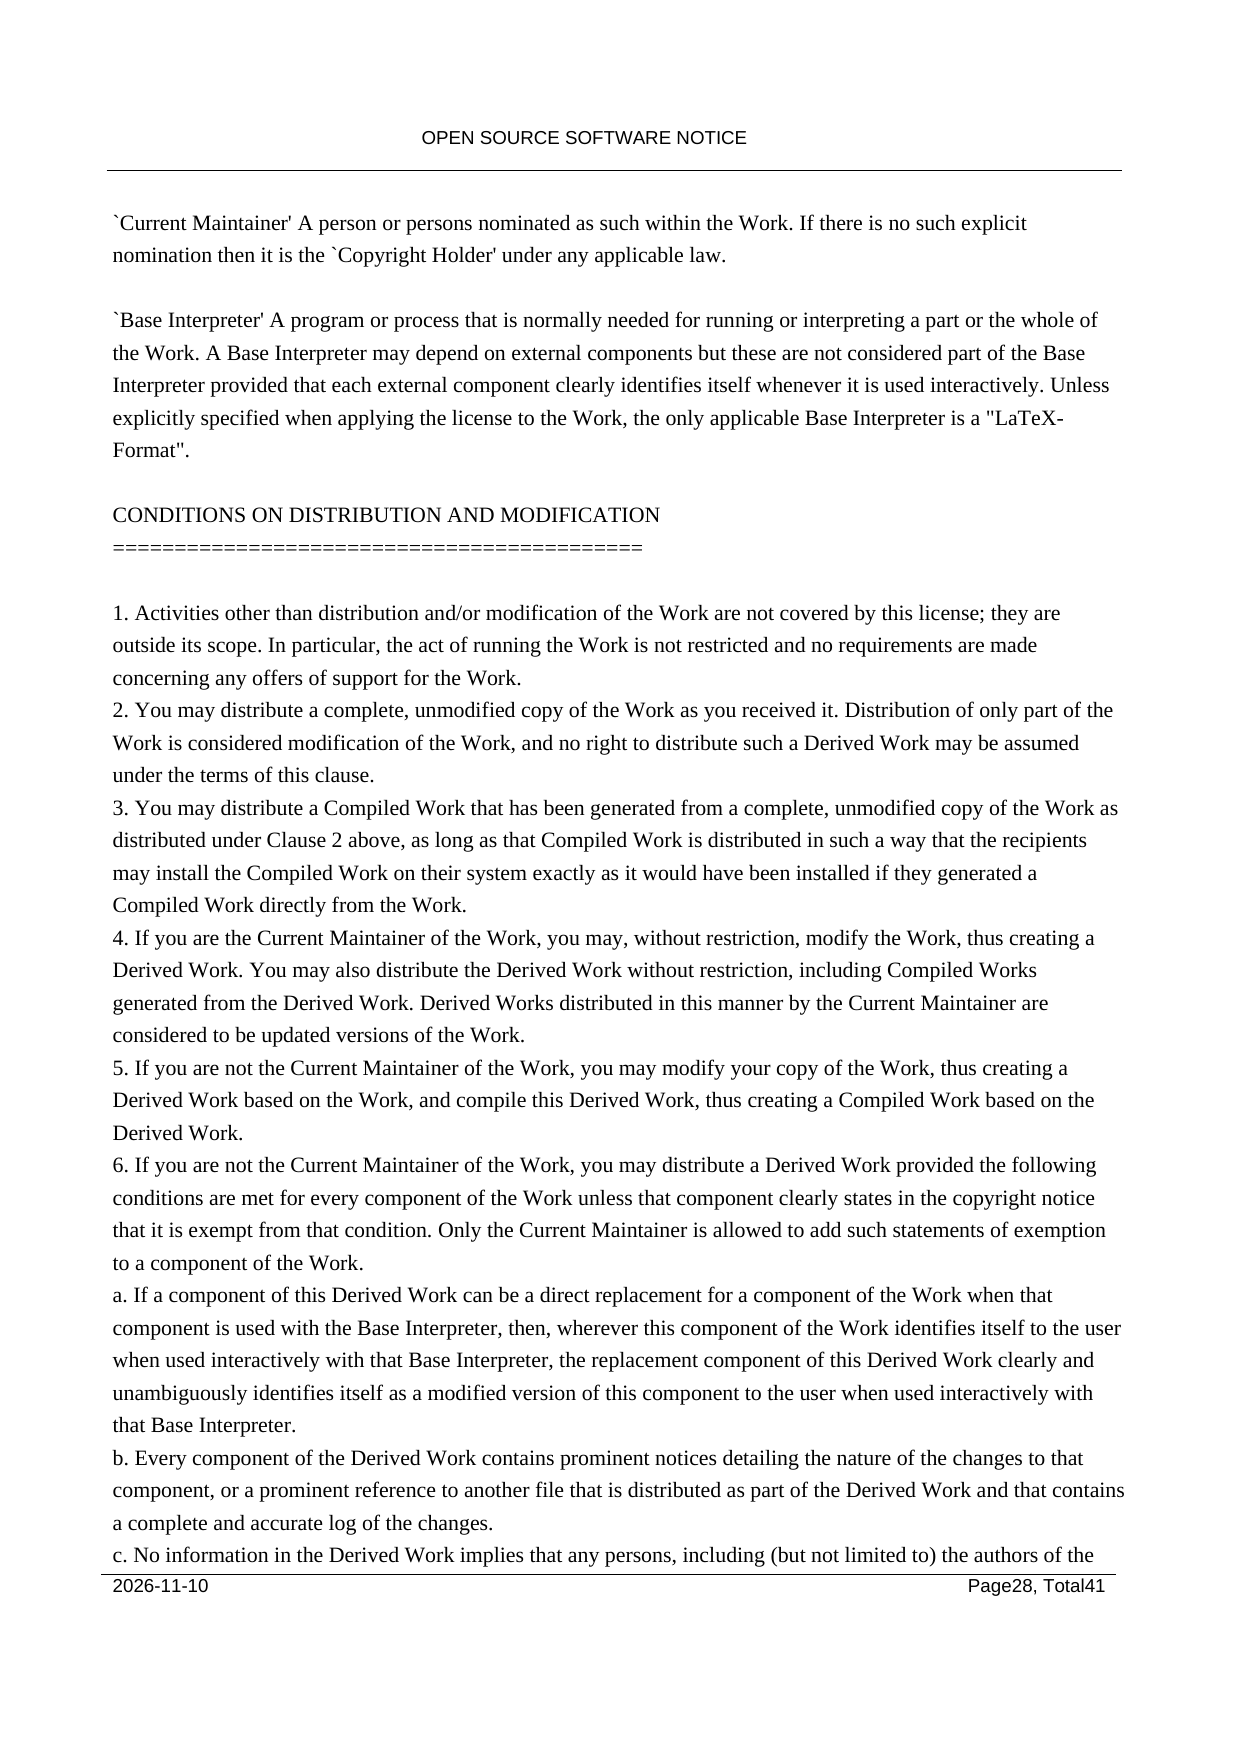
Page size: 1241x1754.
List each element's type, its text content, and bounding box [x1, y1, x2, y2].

text 1. Activities other than distribution and/or modification of the Work are not covered by this license; they are outside its scope. In particular, the act of running the Work is not restricted and no requirements are made concerning any offers of support for the Work. [112, 596, 1128, 694]
text `Current Maintainer' A person or persons nominated as such within the Work. If there is no such explicit nomination then it is the `Copyright Holder' under any applicable law. [112, 206, 1128, 271]
text 3. You may distribute a Compiled Work that has been generated from a complete, unmodified copy of the Work as distributed under Clause 2 above, as long as that Compiled Work is distributed in such a way that the recipients may install the Compiled Work on their system exactly as it would have been installed if they generated a Compiled Work directly from the Work. [112, 791, 1128, 921]
text 4. If you are the Current Maintainer of the Work, you may, without restriction, modify the Work, thus creating a Derived Work. You may also distribute the Derived Work without restriction, including Compiled Works generated from the Derived Work. Derived Works distributed in this manner by the Current Maintainer are considered to be updated versions of the Work. [112, 921, 1128, 1051]
text 5. If you are not the Current Maintainer of the Work, you may modify your copy of the Work, thus creating a Derived Work based on the Work, and compile this Derived Work, thus creating a Compiled Work based on the Derived Work. [112, 1051, 1128, 1149]
text CONDITIONS ON DISTRIBUTION AND MODIFICATION [112, 499, 1128, 531]
text 2. You may distribute a complete, unmodified copy of the Work as you received it. Distribution of only part of the Work is considered modification of the Work, and no right to distribute such a Derived Work may be assumed under the terms of this clause. [112, 694, 1128, 791]
text a. If a component of this Derived Work can be a direct replacement for a component of the Work when that component is used with the Base Interpreter, then, wherever this component of the Work identifies itself to the user when used interactively with that Base Interpreter, the replacement component of this Derived Work clearly and unambiguously identifies itself as a modified version of this component to the user when used interactively with that Base Interpreter. [112, 1279, 1128, 1441]
text b. Every component of the Derived Work contains prominent notices detailing the nature of the changes to that component, or a prominent reference to another file that is distributed as part of the Derived Work and that contains a complete and accurate log of the changes. [112, 1441, 1128, 1539]
text `Base Interpreter' A program or process that is normally needed for running or interpreting a part or the whole of the Work. A Base Interpreter may depend on external components but these are not considered part of the Base Interpreter provided that each external component clearly identifies itself whenever it is used interactively. Unless explicitly specified when applying the license to the Work, the only applicable Base Interpreter is a "LaTeX-Format". [112, 304, 1128, 466]
text =========================================== [112, 531, 1128, 564]
text 6. If you are not the Current Maintainer of the Work, you may distribute a Derived Work provided the following conditions are met for every component of the Work unless that component clearly states in the copyright notice that it is exempt from that condition. Only the Current Maintainer is allowed to add such statements of exemption to a component of the Work. [112, 1149, 1128, 1279]
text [112, 1539, 1128, 1571]
